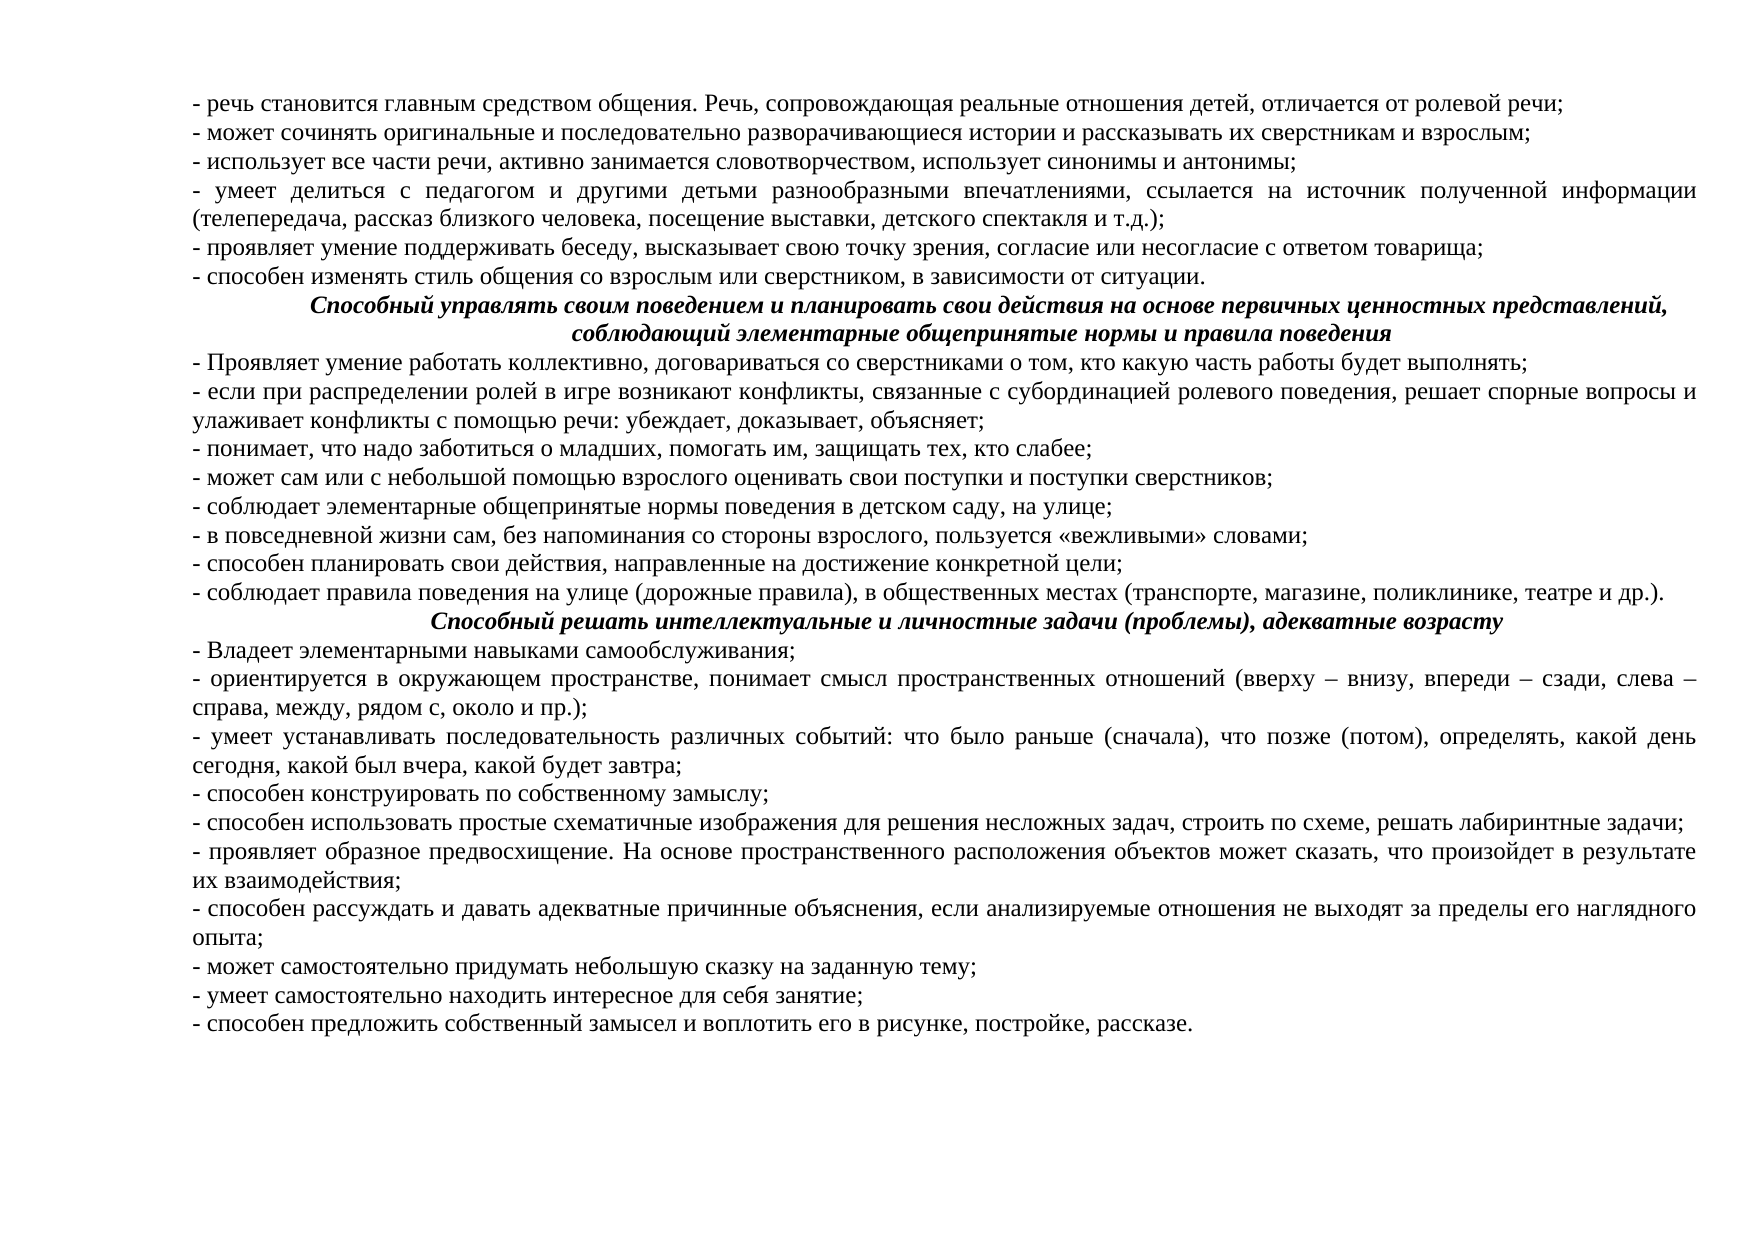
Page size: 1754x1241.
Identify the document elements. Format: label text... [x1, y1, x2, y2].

text - ориентируется в окружающем пространстве, понимает смысл пространственных отношений (вверху – внизу, впереди – сзади, слева – справа, между, рядом с, около и пр.); [192, 663, 1698, 721]
text - способен конструировать по собственному замыслу; [192, 778, 1698, 807]
text - способен изменять стиль общения со взрослым или сверстником, в зависимости от ситуации. [192, 261, 1698, 290]
text - понимает, что надо заботиться о младших, помогать им, защищать тех, кто слабее; [192, 433, 1698, 462]
text - может сочинять оригинальные и последовательно разворачивающиеся истории и рассказывать их сверстникам и взрослым; [192, 117, 1698, 146]
text - в повседневной жизни сам, без напоминания со стороны взрослого, пользуется «вежливыми» словами; [192, 520, 1698, 548]
text - использует все части речи, активно занимается словотворчеством, использует синонимы и антонимы; [192, 146, 1698, 175]
text - способен предложить собственный замысел и воплотить его в рисунке, постройке, рассказе. [192, 1008, 1698, 1037]
text Способный управлять своим поведением и планировать свои действия на основе первичных ценностных представлений, соблюдающий элементарные общепринятые нормы и правила поведения [266, 290, 1698, 347]
text - способен рассуждать и давать адекватные причинные объяснения, если анализируемые отношения не выходят за пределы его наглядного опыта; [192, 893, 1698, 951]
text - проявляет умение поддерживать беседу, высказывает свою точку зрения, согласие или несогласие с ответом товарища; [192, 232, 1698, 261]
text - если при распределении ролей в игре возникают конфликты, связанные с субординацией ролевого поведения, решает спорные вопросы и улаживает конфликты с помощью речи: убеждает, доказывает, объясняет; [192, 376, 1698, 433]
text - умеет устанавливать последовательность различных событий: что было раньше (сначала), что позже (потом), определять, какой день сегодня, какой был вчера, какой будет завтра; [192, 721, 1698, 778]
text - Проявляет умение работать коллективно, договариваться со сверстниками о том, кто какую часть работы будет выполнять; [192, 347, 1698, 376]
text - может самостоятельно придумать небольшую сказку на заданную тему; [192, 951, 1698, 980]
text - может сам или с небольшой помощью взрослого оценивать свои поступки и поступки сверстников; [192, 462, 1698, 491]
text - соблюдает правила поведения на улице (дорожные правила), в общественных местах (транспорте, магазине, поликлинике, театре и др.). [192, 577, 1698, 606]
text - речь становится главным средством общения. Речь, сопровождающая реальные отношения детей, отличается от ролевой речи; [192, 88, 1698, 117]
text - умеет делиться с педагогом и другими детьми разнообразными впечатлениями, ссылается на источник полученной информации (телепередача, рассказ близкого человека, посещение выставки, детского спектакля и т.д.); [192, 175, 1698, 232]
text - способен использовать простые схематичные изображения для решения несложных задач, строить по схеме, решать лабиринтные задачи; [192, 807, 1698, 836]
text - способен планировать свои действия, направленные на достижение конкретной цели; [192, 548, 1698, 577]
text Способный решать интеллектуальные и личностные задачи (проблемы), адекватные возрасту [236, 606, 1698, 635]
text - Владеет элементарными навыками самообслуживания; [192, 635, 1698, 663]
text - проявляет образное предвосхищение. На основе пространственного расположения объектов может сказать, что произойдет в результате их взаимодействия; [192, 836, 1698, 893]
text - соблюдает элементарные общепринятые нормы поведения в детском саду, на улице; [192, 491, 1698, 520]
text - умеет самостоятельно находить интересное для себя занятие; [192, 980, 1698, 1008]
